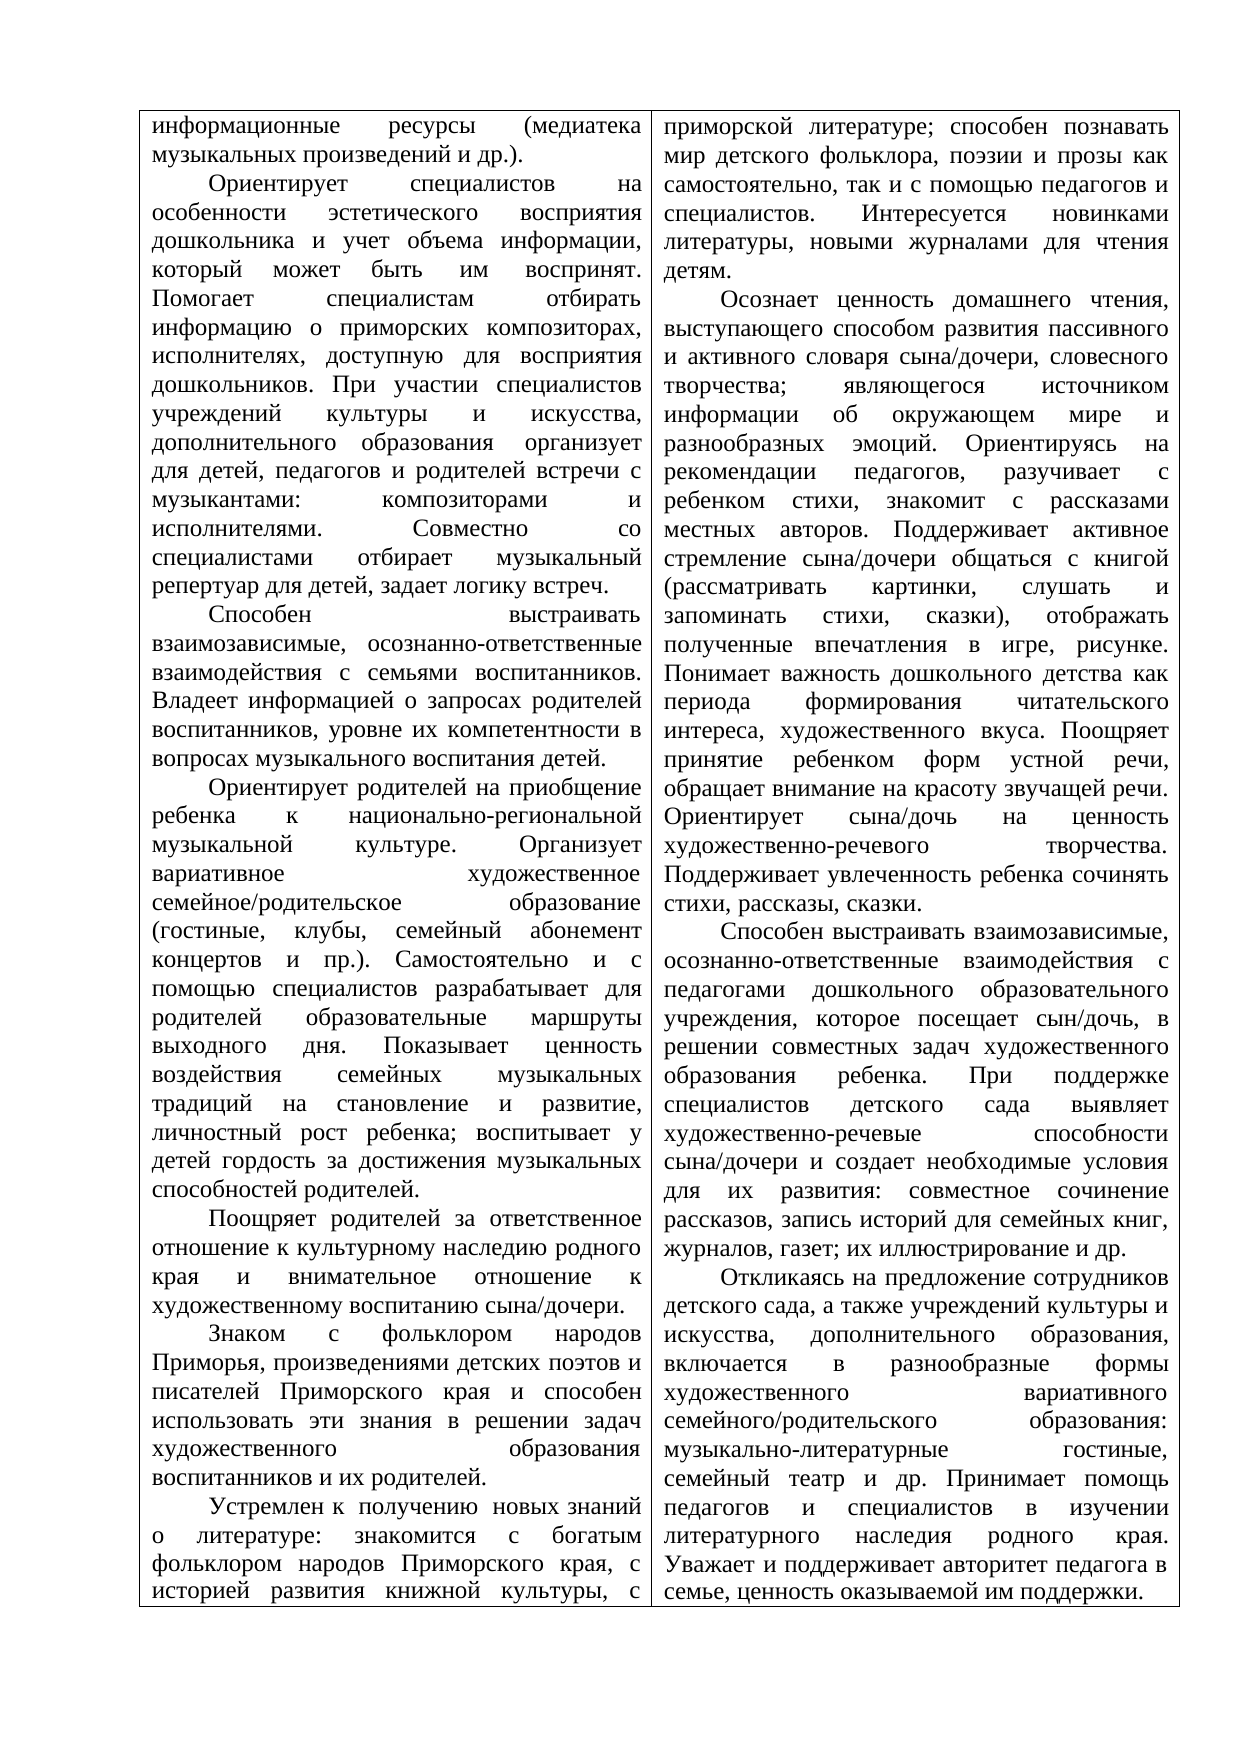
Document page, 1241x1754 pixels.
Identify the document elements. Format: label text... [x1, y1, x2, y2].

table_header приморской литературе; способен познавать мир детского фольклора, поэзии и прозы как самостоятельно, так и с помощью педагогов и специалистов. Интересуется новинками литературы, новыми журналами для чтения детям. Осознает ценность домашнего чтения, выступающего способом развития пассивного и активного словаря сына/дочери, словесного творчества; являющегося источником информации об окружающем мире и разнообразных эмоций. Ориентируясь на рекомендации педагогов, разучивает с ребенком стихи, знакомит с рассказами местных авторов. Поддерживает активное стремление сына/дочери общаться с книгой (рассматривать картинки, слушать и запоминать стихи, сказки), отображать полученные впечатления в игре, рисунке. Понимает важность дошкольного детства как периода формирования читательского интереса, художественного вкуса. Поощряет принятие ребенком форм устной речи, обращает внимание на красоту звучащей речи. Ориентирует сына/дочь на ценность художественно-речевого творчества. Поддерживает увлеченность ребенка сочинять стихи, рассказы, сказки. Способен выстраивать взаимозависимые, осознанно-ответственные взаимодействия с педагогами дошкольного образовательного учреждения, которое посещает сын/дочь, в решении совместных задач художественного образования ребенка. При поддержке специалистов детского сада выявляет художественно-речевые способности сына/дочери и создает необходимые условия для их развития: совместное сочинение рассказов, запись историй для семейных книг, журналов, газет; их иллюстрирование и др. Откликаясь на предложение сотрудников детского сада, а также учреждений культуры и искусства, дополнительного образования, включается в разнообразные формы художественного вариативного семейного/родительского образования: музыкально-литературные гостиные, семейный театр и др. Принимает помощь педагогов и специалистов в изучении литературного наследия родного края. Уважает и поддерживает авторитет педагога в семье, ценность оказываемой им поддержки. [652, 111, 1179, 1606]
table_header информационные ресурсы (медиатека музыкальных произведений и др.). Ориентирует специалистов на особенности эстетического восприятия дошкольника и учет объема информации, который может быть им воспринят. Помогает специалистам отбирать информацию о приморских композиторах, исполнителях, доступную для восприятия дошкольников. При участии специалистов учреждений культуры и искусства, дополнительного образования организует для детей, педагогов и родителей встречи с музыкантами: композиторами и исполнителями. Совместно со специалистами отбирает музыкальный репертуар для детей, задает логику встреч. Способен выстраивать взаимозависимые, осознанно-ответственные взаимодействия с семьями воспитанников. Владеет информацией о запросах родителей воспитанников, уровне их компетентности в вопросах музыкального воспитания детей. Ориентирует родителей на приобщение ребенка к национально-региональной музыкальной культуре. Организует вариативное художественное семейное/родительское образование (гостиные, клубы, семейный абонемент концертов и пр.). Самостоятельно и с помощью специалистов разрабатывает для родителей образовательные маршруты выходного дня. Показывает ценность воздействия семейных музыкальных традиций на становление и развитие, личностный рост ребенка; воспитывает у детей гордость за достижения музыкальных способностей родителей. Поощряет родителей за ответственное отношение к культурному наследию родного края и внимательное отношение к художественному воспитанию сына/дочери. Знаком с фольклором народов Приморья, произведениями детских поэтов и писателей Приморского края и способен использовать эти знания в решении задач художественного образования воспитанников и их родителей. Устремлен к получению новых знаний о литературе: знакомится с богатым фольклором народов Приморского края, с историей развития книжной культуры, с [140, 111, 651, 1606]
